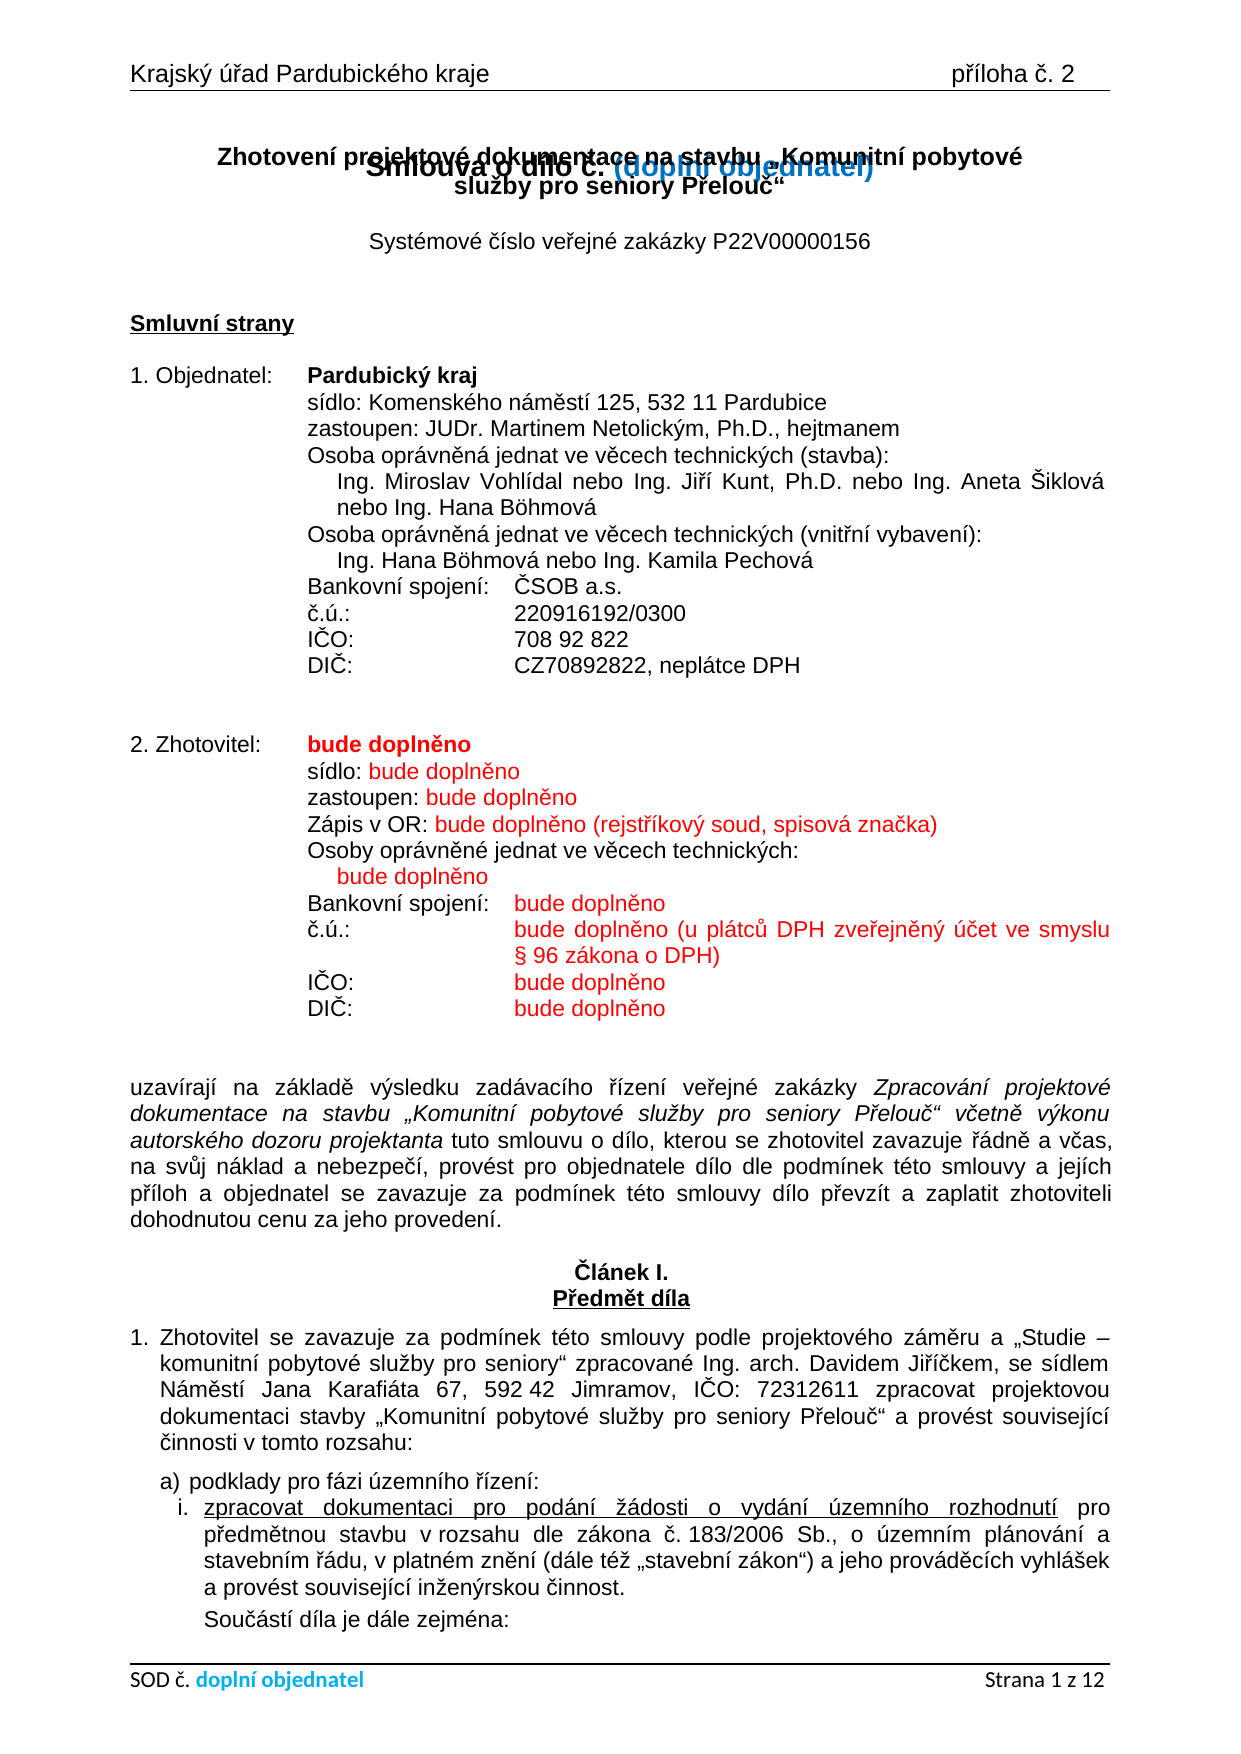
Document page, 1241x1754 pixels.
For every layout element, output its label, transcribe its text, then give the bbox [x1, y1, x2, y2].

list podklady pro fázi územního řízení: [159, 1468, 1110, 1494]
list DIČ: CZ70892822, neplátce DPH [307, 652, 1110, 679]
text Článek I. [130, 1258, 1113, 1285]
text zastoupen: bude doplněno [307, 784, 1110, 811]
list Zhotovitel se zavazuje za podmínek této smlouvy podle projektového záměru a „Studie – komunitní pobytové služby pro seniory“ zpracované Ing. arch. Davidem Jiříčkem, se sídlem Náměstí Jana Karafiáta 67, 592 42 Jimramov, IČO: 72312611 zpracovat projektovou dokumentaci stavby „Komunitní pobytové služby pro seniory Přelouč“ a provést související činnosti v tomto rozsahu: [130, 1324, 1110, 1456]
subtitle Předmět díla [130, 1285, 1113, 1311]
list zastoupen: JUDr. Martinem Netolickým, Ph.D., hejtmanem [307, 415, 1110, 442]
text sídlo: bude doplněno [307, 758, 1110, 784]
text bude doplněno [337, 863, 1110, 889]
list Bankovní spojení: ČSOB a.s. [307, 573, 1110, 600]
text Osoby oprávněné jednat ve věcech technických: [307, 837, 1110, 863]
list IČO: 708 92 822 [307, 626, 1110, 652]
list zpracovat dokumentaci pro podání žádosti o vydání územního rozhodnutí pro předmětnou stavbu v rozsahu dle zákona č. 183/2006 Sb., o územním plánování a stavebním řádu, v platném znění (dále též „stavební zákon“) a jeho prováděcích vyhlášek a provést související inženýrskou činnost. [189, 1494, 1110, 1600]
list Osoba oprávněná jednat ve věcech technických (stavba): [307, 442, 1110, 468]
list sídlo: Komenského náměstí 125, 532 11 Pardubice [307, 389, 1110, 415]
text Systémové číslo veřejné zakázky P22V00000156 [217, 228, 1023, 255]
list Osoba oprávněná jednat ve věcech technických (vnitřní vybavení): [307, 521, 1110, 547]
text IČO: bude doplněno [307, 969, 1110, 995]
text Smluvní strany [130, 310, 1110, 336]
list 1. Objednatel: Pardubický kraj [130, 362, 1110, 389]
text DIČ: bude doplněno [307, 995, 1110, 1021]
text č.ú.: bude doplněno (u plátců DPH zveřejněný účet ve smyslu § 96 zákona o DPH) [307, 916, 1110, 969]
list Ing. Miroslav Vohlídal nebo Ing. Jiří Kunt, Ph.D. nebo Ing. Aneta Šiklová nebo Ing. Hana Böhmová [337, 468, 1104, 521]
text Součástí díla je dále zejména: [204, 1606, 1110, 1632]
text Zápis v OR: bude doplněno (rejstříkový soud, spisová značka) [307, 811, 1110, 837]
text Zhotovení projektové dokumentace na stavbu „Komunitní pobytové služby pro seniory Přelouč“ [217, 142, 1023, 199]
text Bankovní spojení: bude doplněno [307, 889, 1110, 916]
text uzavírají na základě výsledku zadávacího řízení veřejné zakázky Zpracování projektové dokumentace na stavbu „Komunitní pobytové služby pro seniory Přelouč“ včetně výkonu autorského dozoru projektanta tuto smlouvu o dílo, kterou se zhotovitel zavazuje řádně a včas, na svůj náklad a nebezpečí, provést pro objednatele dílo dle podmínek této smlouvy a jejích příloh a objednatel se zavazuje za podmínek této smlouvy dílo převzít a zaplatit zhotoviteli dohodnutou cenu za jeho provedení. [130, 1074, 1113, 1232]
list Ing. Hana Böhmová nebo Ing. Kamila Pechová [337, 547, 1104, 573]
text 2. Zhotovitel: bude doplněno [130, 731, 1110, 758]
list č.ú.: 220916192/0300 [307, 600, 1110, 626]
